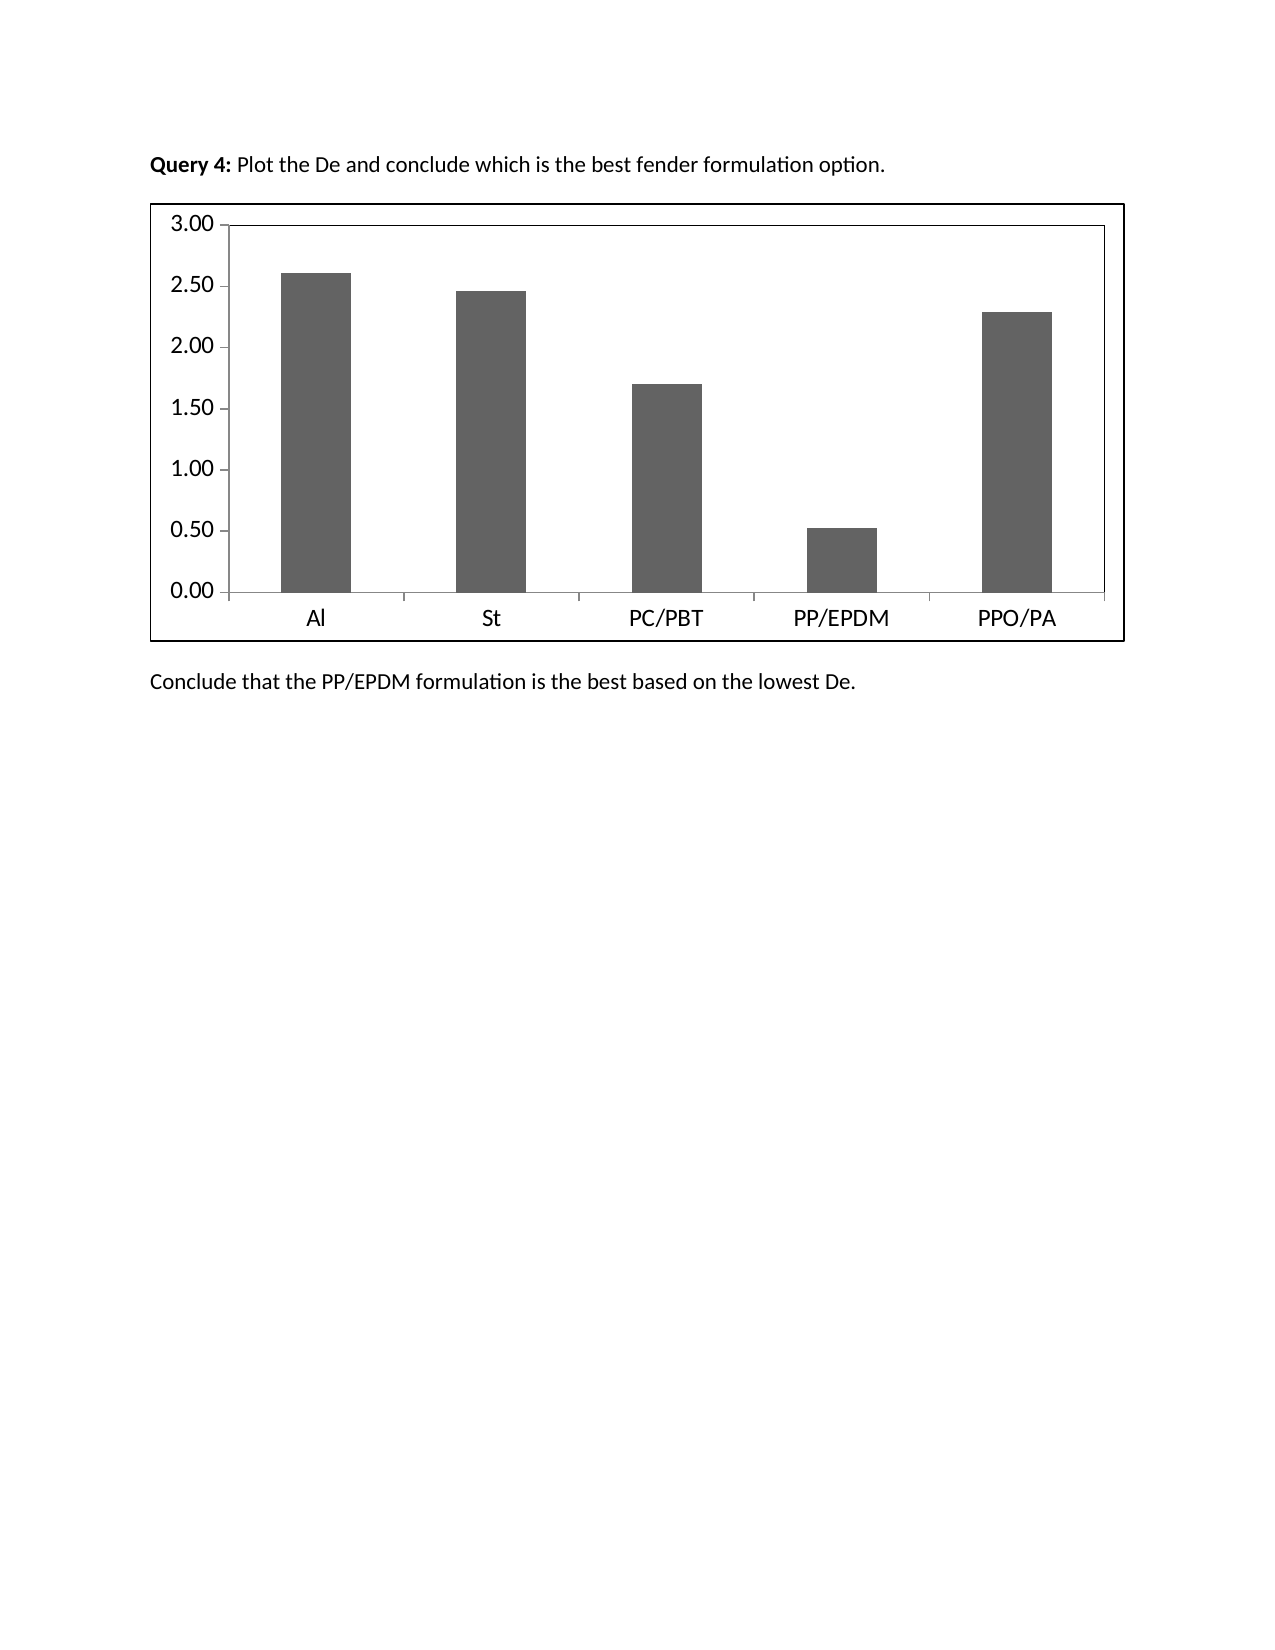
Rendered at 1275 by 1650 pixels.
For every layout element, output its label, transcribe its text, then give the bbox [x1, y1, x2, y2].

text Query 4: Plot the De and conclude which is the best fender formulation option. [150, 150, 1125, 178]
text Conclude that the PP/EPDM formulation is the best based on the lowest De. [150, 667, 1125, 695]
